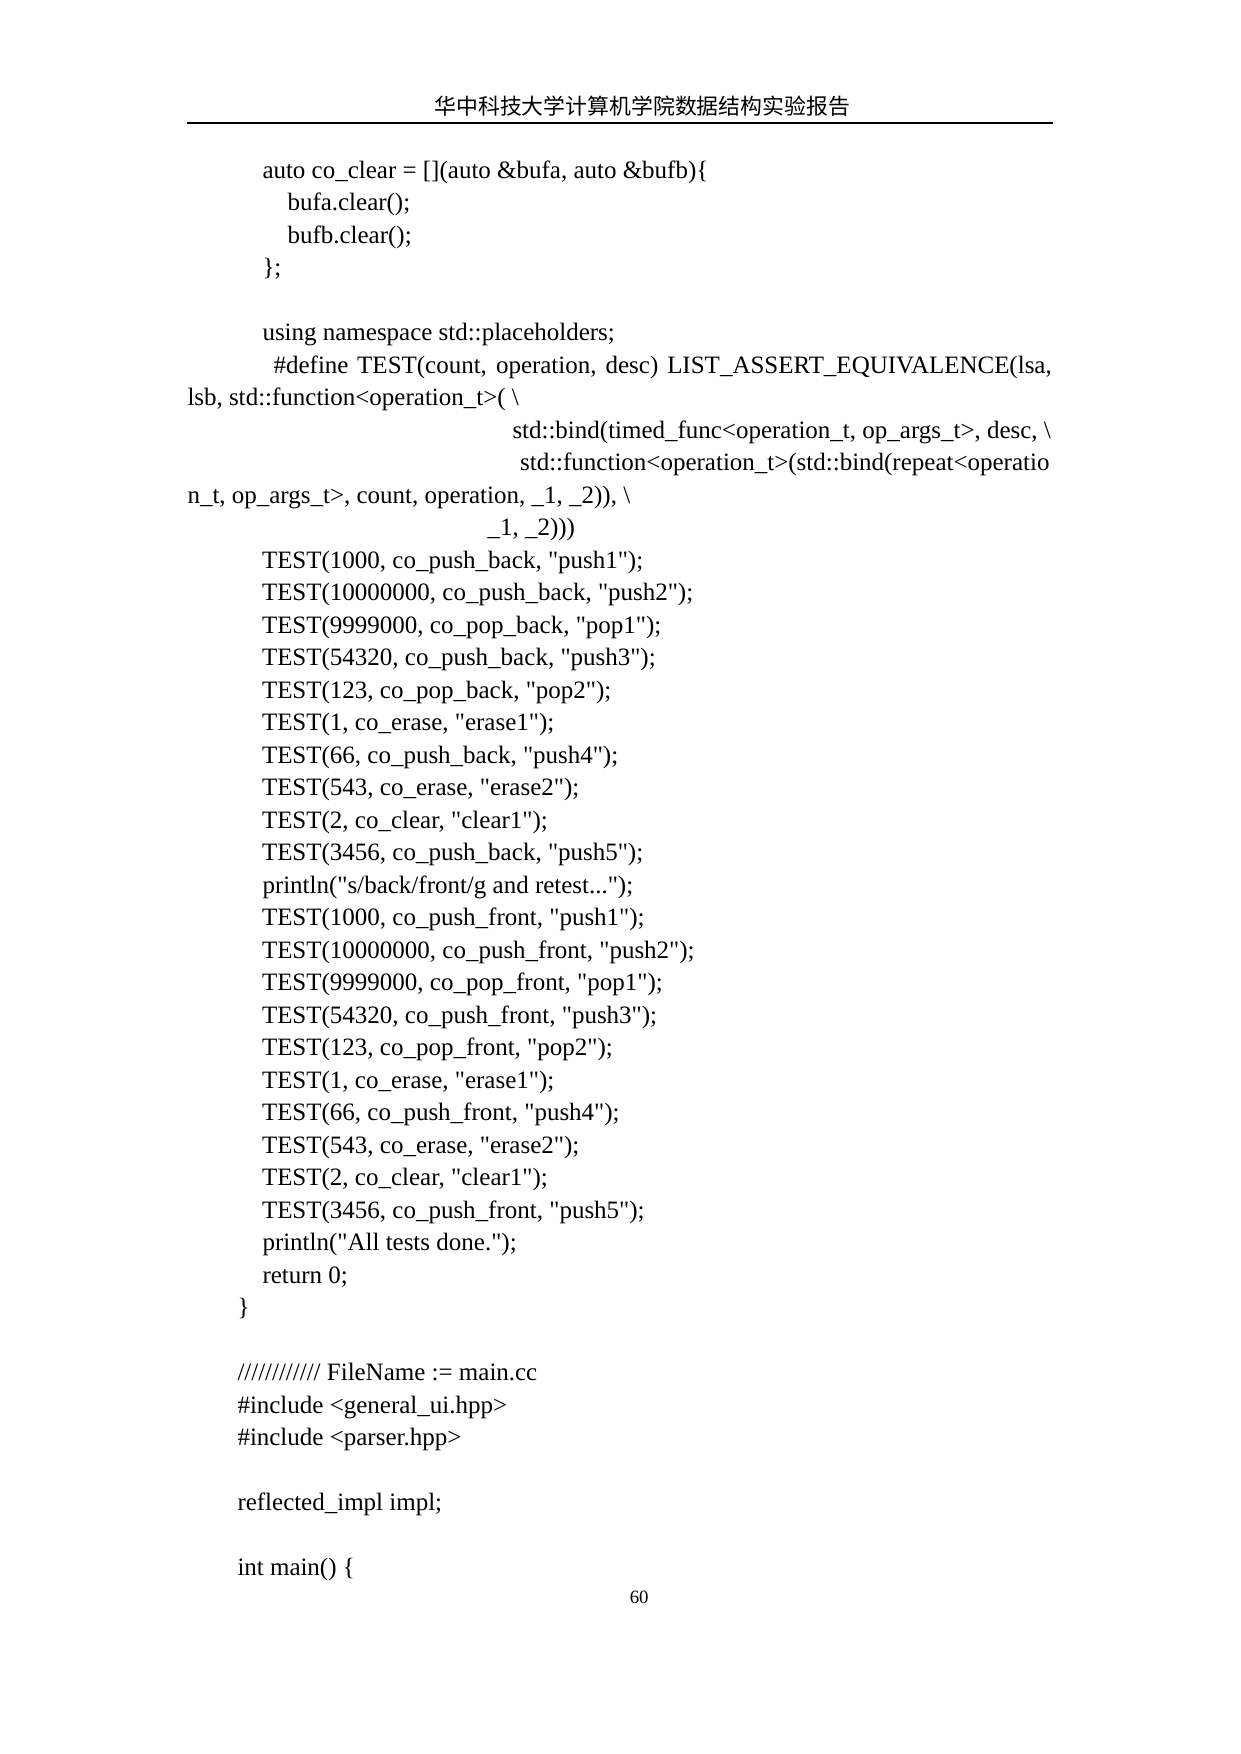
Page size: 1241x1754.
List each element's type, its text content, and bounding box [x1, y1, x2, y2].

text } [187, 1291, 1053, 1323]
text TEST(123, co_pop_front, "pop2"); [187, 1031, 1053, 1063]
text #define TEST(count, operation, desc) LIST_ASSERT_EQUIVALENCE(lsa, lsb, std::function<operation_t>( \ [187, 348, 1053, 413]
text using namespace std::placeholders; [187, 316, 1053, 348]
text TEST(1, co_erase, "erase1"); [187, 1063, 1053, 1096]
text TEST(9999000, co_pop_front, "pop1"); [187, 966, 1053, 998]
text TEST(543, co_erase, "erase2"); [187, 1128, 1053, 1161]
text TEST(1, co_erase, "erase1"); [187, 706, 1053, 738]
text std::bind(timed_func<operation_t, op_args_t>, desc, \ [187, 413, 1053, 446]
text _1, _2))) [187, 511, 1053, 543]
text #include <parser.hpp> [187, 1421, 1053, 1453]
text TEST(3456, co_push_back, "push5"); [187, 836, 1053, 868]
text TEST(2, co_clear, "clear1"); [187, 1161, 1053, 1193]
text println("All tests done."); [187, 1226, 1053, 1258]
text TEST(54320, co_push_front, "push3"); [187, 998, 1053, 1031]
text TEST(2, co_clear, "clear1"); [187, 803, 1053, 836]
text bufb.clear(); [187, 218, 1053, 251]
text TEST(3456, co_push_front, "push5"); [187, 1193, 1053, 1226]
text TEST(123, co_pop_back, "pop2"); [187, 673, 1053, 706]
text auto co_clear = [](auto &bufa, auto &bufb){ [187, 153, 1053, 186]
text TEST(1000, co_push_front, "push1"); [187, 901, 1053, 933]
text TEST(543, co_erase, "erase2"); [187, 771, 1053, 803]
text std::function<operation_t>(std::bind(repeat<operation_t, op_args_t>, count, operation, _1, _2)), \ [187, 446, 1053, 511]
text TEST(9999000, co_pop_back, "pop1"); [187, 608, 1053, 641]
text bufa.clear(); [187, 186, 1053, 218]
text return 0; [187, 1258, 1053, 1291]
text TEST(54320, co_push_back, "push3"); [187, 641, 1053, 673]
text //////////// FileName := main.cc [187, 1356, 1053, 1388]
text TEST(66, co_push_front, "push4"); [187, 1096, 1053, 1128]
text TEST(10000000, co_push_back, "push2"); [187, 576, 1053, 608]
text #include <general_ui.hpp> [187, 1388, 1053, 1421]
text }; [187, 251, 1053, 283]
text println("s/back/front/g and retest..."); [187, 868, 1053, 901]
text TEST(10000000, co_push_front, "push2"); [187, 933, 1053, 966]
text TEST(1000, co_push_back, "push1"); [187, 543, 1053, 576]
text TEST(66, co_push_back, "push4"); [187, 738, 1053, 771]
text int main() { [187, 1551, 1053, 1583]
text reflected_impl impl; [187, 1486, 1053, 1518]
